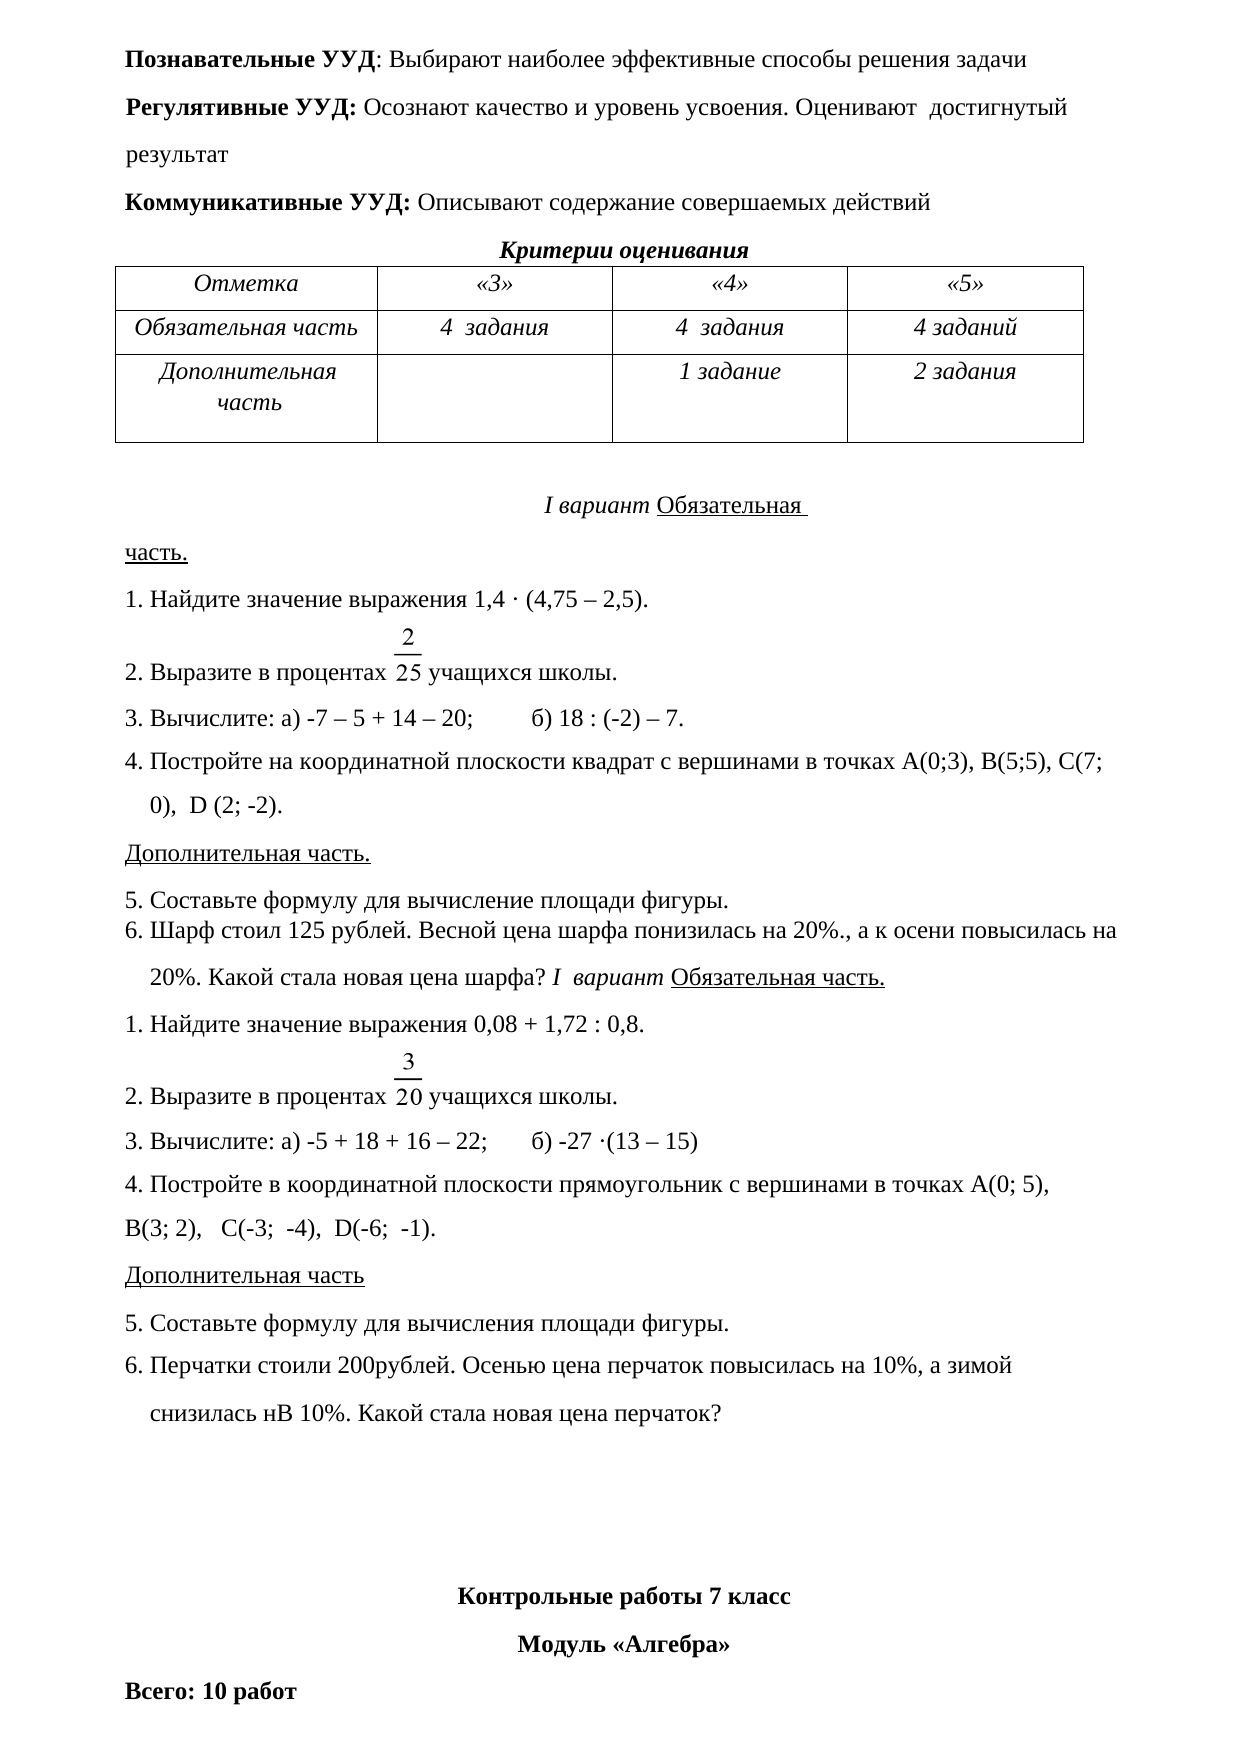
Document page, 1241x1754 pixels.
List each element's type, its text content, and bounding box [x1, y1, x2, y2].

text Контрольные работы 7 класс [146, 1581, 1102, 1609]
list Вычислите: а) -7 – 5 + 14 – 20; б) 18 : (-2) – 7. [124, 703, 1123, 731]
list Выразите в процентах учащихся школы. [124, 1052, 1123, 1110]
table_header «3» [378, 267, 612, 310]
picture [393, 1052, 423, 1105]
list Найдите значение выражения 0,08 + 1,72 : 0,8. [124, 1009, 1123, 1037]
list Постройте на координатной плоскости квадрат с вершинами в точках А(0;3), В(5;5), С(7; 0), D (2; -2). [124, 746, 1123, 819]
list Составьте формулу для вычисление площади фигуры. [124, 885, 1123, 914]
subtitle Критерии оценивания [89, 235, 1160, 264]
text Познавательные УУД: Выбирают наиболее эффективные способы решения задачи Регулятивные УУД: Осознают качество и уровень усвоения. Оценивают достигнутый результат [124, 44, 1123, 168]
text В(3; 2), С(-3; -4), D(-6; -1). [124, 1213, 1123, 1242]
list Перчатки стоили 200рублей. Осенью цена перчаток повысилась на 10%, а зимой снизилась нВ 10%. Какой стала новая цена перчаток? [124, 1350, 1123, 1427]
text Модуль «Алгебра» [146, 1629, 1102, 1657]
list Вычислите: а) -5 + 18 + 16 – 22; б) -27 ·(13 – 15) [124, 1126, 1123, 1155]
text Дополнительная часть. [124, 838, 854, 866]
subtitle Дополнительная часть [124, 1261, 854, 1289]
table_cell Дополнительная часть [116, 355, 377, 442]
list Шарф стоил 125 рублей. Весной цена шарфа понизилась на 20%., а к осени повысилась на 20%. Какой стала новая цена шарфа? I вариант Обязательная часть. [124, 915, 1123, 990]
list Найдите значение выражения 1,4 · (4,75 – 2,5). [124, 584, 1123, 613]
text Коммуникативные УУД: Описывают содержание совершаемых действий [124, 187, 1123, 216]
table_cell Обязательная часть [116, 311, 377, 354]
table_header Отметка [116, 267, 377, 310]
table_header «4» [613, 267, 847, 310]
picture [393, 627, 422, 681]
table_cell 2 задания [848, 355, 1083, 442]
list Выразите в процентах учащихся школы. [124, 628, 1123, 686]
table_cell 4 заданий [848, 311, 1083, 354]
list Составьте формулу для вычисления площади фигуры. [124, 1308, 1123, 1337]
table_header «5» [848, 267, 1083, 310]
table_cell 4 задания [378, 311, 612, 354]
table_cell 4 задания [613, 311, 847, 354]
text Всего: 10 работ [124, 1676, 1126, 1705]
list Постройте в координатной плоскости прямоугольник с вершинами в точках А(0; 5), [124, 1169, 1123, 1198]
text I вариант Обязательная часть. [124, 490, 854, 566]
table_cell [378, 355, 612, 442]
table_cell 1 задание [613, 355, 847, 442]
